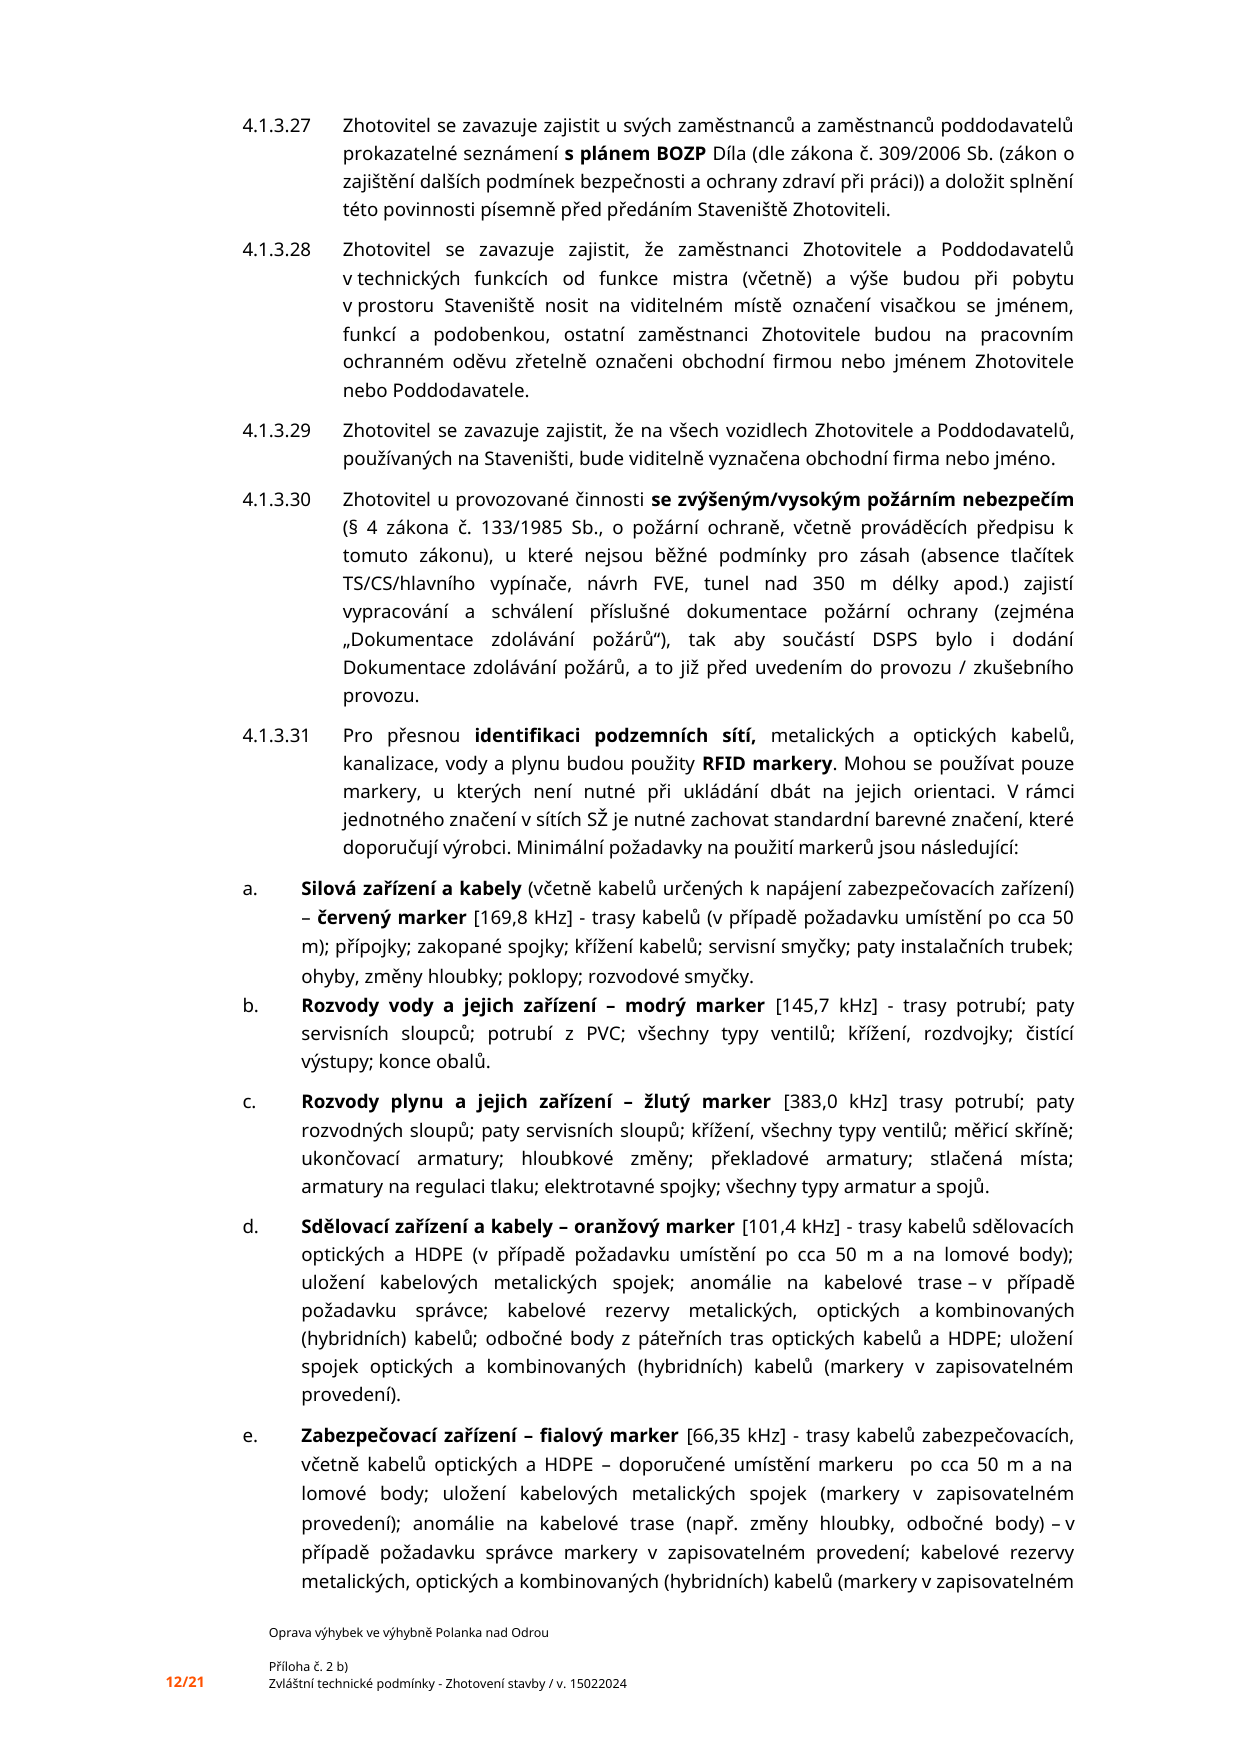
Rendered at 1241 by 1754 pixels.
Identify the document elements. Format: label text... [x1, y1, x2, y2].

list Rozvody vody a jejich zařízení – modrý marker [145,7 kHz] - trasy potrubí; paty servisních sloupců; potrubí z PVC; všechny typy ventilů; křížení, rozdvojky; čistící výstupy; konce obalů. [242, 992, 1075, 1074]
list Rozvody plynu a jejich zařízení – žlutý marker [383,0 kHz] trasy potrubí; paty rozvodných sloupů; paty servisních sloupů; křížení, všechny typy ventilů; měřicí skříně; ukončovací armatury; hloubkové změny; překladové armatury; stlačená místa; armatury na regulaci tlaku; elektrotavné spojky; všechny typy armatur a spojů. [242, 1089, 1075, 1198]
list Sdělovací zařízení a kabely – oranžový marker [101,4 kHz] - trasy kabelů sdělovacích optických a HDPE (v případě požadavku umístění po cca 50 m a na lomové body); uložení kabelových metalických spojek; anomálie na kabelové trase – v případě požadavku správce; kabelové rezervy metalických, optických a kombinovaných (hybridních) kabelů; odbočné body z páteřních tras optických kabelů a HDPE; uložení spojek optických a kombinovaných (hybridních) kabelů (markery v zapisovatelném provedení). [242, 1213, 1075, 1407]
list Zhotovitel se zavazuje zajistit, že zaměstnanci Zhotovitele a Poddodavatelů v technických funkcích od funkce mistra (včetně) a výše budou při pobytu v prostoru Staveniště nosit na viditelném místě označení visačkou se jménem, funkcí a podobenkou, ostatní zaměstnanci Zhotovitele budou na pracovním ochranném oděvu zřetelně označeni obchodní firmou nebo jménem Zhotovitele nebo Poddodavatele. [242, 237, 1075, 402]
list Zhotovitel u provozované činnosti se zvýšeným/vysokým požárním nebezpečím (§ 4 zákona č. 133/1985 Sb., o požární ochraně, včetně prováděcích předpisu k tomuto zákonu), u které nejsou běžné podmínky pro zásah (absence tlačítek TS/CS/hlavního vypínače, návrh FVE, tunel nad 350 m délky apod.) zajistí vypracování a schválení příslušné dokumentace požární ochrany (zejména „Dokumentace zdolávání požárů“), tak aby součástí DSPS bylo i dodání Dokumentace zdolávání požárů, a to již před uvedením do provozu / zkušebního provozu. [242, 486, 1075, 708]
list Zhotovitel se zavazuje zajistit u svých zaměstnanců a zaměstnanců poddodavatelů prokazatelné seznámení s plánem BOZP Díla (dle zákona č. 309/2006 Sb. (zákon o zajištění dalších podmínek bezpečnosti a ochrany zdraví při práci)) a doložit splnění této povinnosti písemně před předáním Staveniště Zhotoviteli. [242, 112, 1075, 222]
list Silová zařízení a kabely (včetně kabelů určených k napájení zabezpečovacích zařízení) – červený marker [169,8 kHz] - trasy kabelů (v případě požadavku umístění po cca 50 m); přípojky; zakopané spojky; křížení kabelů; servisní smyčky; paty instalačních trubek; ohyby, změny hloubky; poklopy; rozvodové smyčky. [242, 875, 1075, 988]
list Pro přesnou identifikaci podzemních sítí, metalických a optických kabelů, kanalizace, vody a plynu budou použity RFID markery. Mohou se používat pouze markery, u kterých není nutné při ukládání dbát na jejich orientaci. V rámci jednotného značení v sítích SŽ je nutné zachovat standardní barevné značení, které doporučují výrobci. Minimální požadavky na použití markerů jsou následující: [242, 723, 1075, 860]
list Zhotovitel se zavazuje zajistit, že na všech vozidlech Zhotovitele a Poddodavatelů, používaných na Staveništi, bude viditelně vyznačena obchodní firma nebo jméno. [242, 417, 1075, 471]
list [242, 1422, 1075, 1594]
